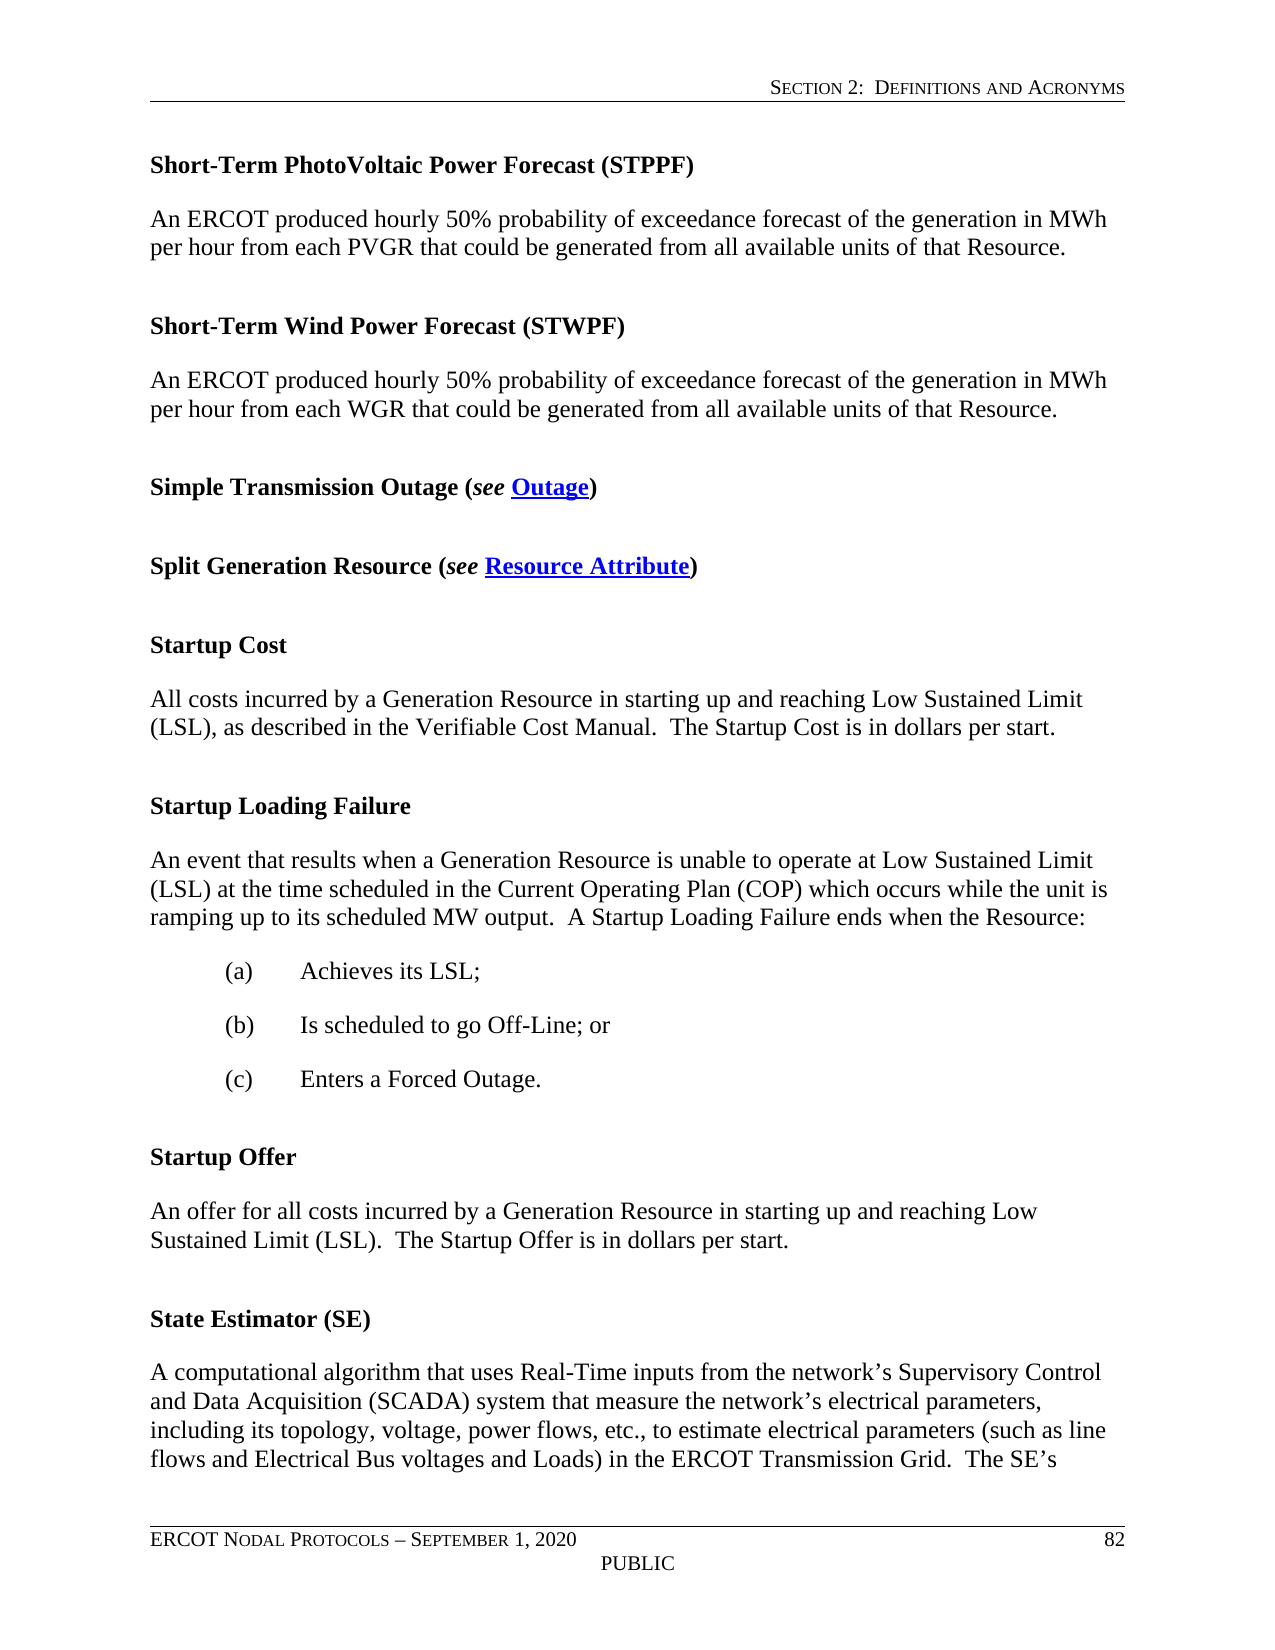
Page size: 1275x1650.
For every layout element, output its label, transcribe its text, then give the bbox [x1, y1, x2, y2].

text An ERCOT produced hourly 50% probability of exceedance forecast of the generation in MWh per hour from each PVGR that could be generated from all available units of that Resource. [150, 204, 1125, 261]
text Split Generation Resource (see Resource Attribute) [150, 551, 1125, 580]
text Short-Term Wind Power Forecast (STWPF) [150, 311, 1125, 340]
text An offer for all costs incurred by a Generation Resource in starting up and reaching Low Sustained Limit (LSL). The Startup Offer is in dollars per start. [150, 1196, 1125, 1254]
text (b) Is scheduled to go Off-Line; or [225, 1010, 1125, 1039]
text An ERCOT produced hourly 50% probability of exceedance forecast of the generation in MWh per hour from each WGR that could be generated from all available units of that Resource. [150, 365, 1125, 422]
text An event that results when a Generation Resource is unable to operate at Low Sustained Limit (LSL) at the time scheduled in the Current Operating Plan (COP) which occurs while the unit is ramping up to its scheduled MW output. A Startup Loading Failure ends when the Resource: [150, 845, 1125, 931]
text (a) Achieves its LSL; [225, 956, 1125, 985]
text Startup Offer [150, 1142, 1125, 1171]
text (c) Enters a Forced Outage. [225, 1064, 1125, 1092]
text State Estimator (SE) [150, 1304, 1125, 1332]
text All costs incurred by a Generation Resource in starting up and reaching Low Sustained Limit (LSL), as described in the Verifiable Cost Manual. The Startup Cost is in dollars per start. [150, 684, 1125, 741]
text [150, 1357, 1125, 1472]
text Startup Cost [150, 630, 1125, 659]
text Short-Term PhotoVoltaic Power Forecast (STPPF) [150, 150, 1125, 179]
text Startup Loading Failure [150, 791, 1125, 820]
text Simple Transmission Outage (see Outage) [150, 472, 1125, 501]
